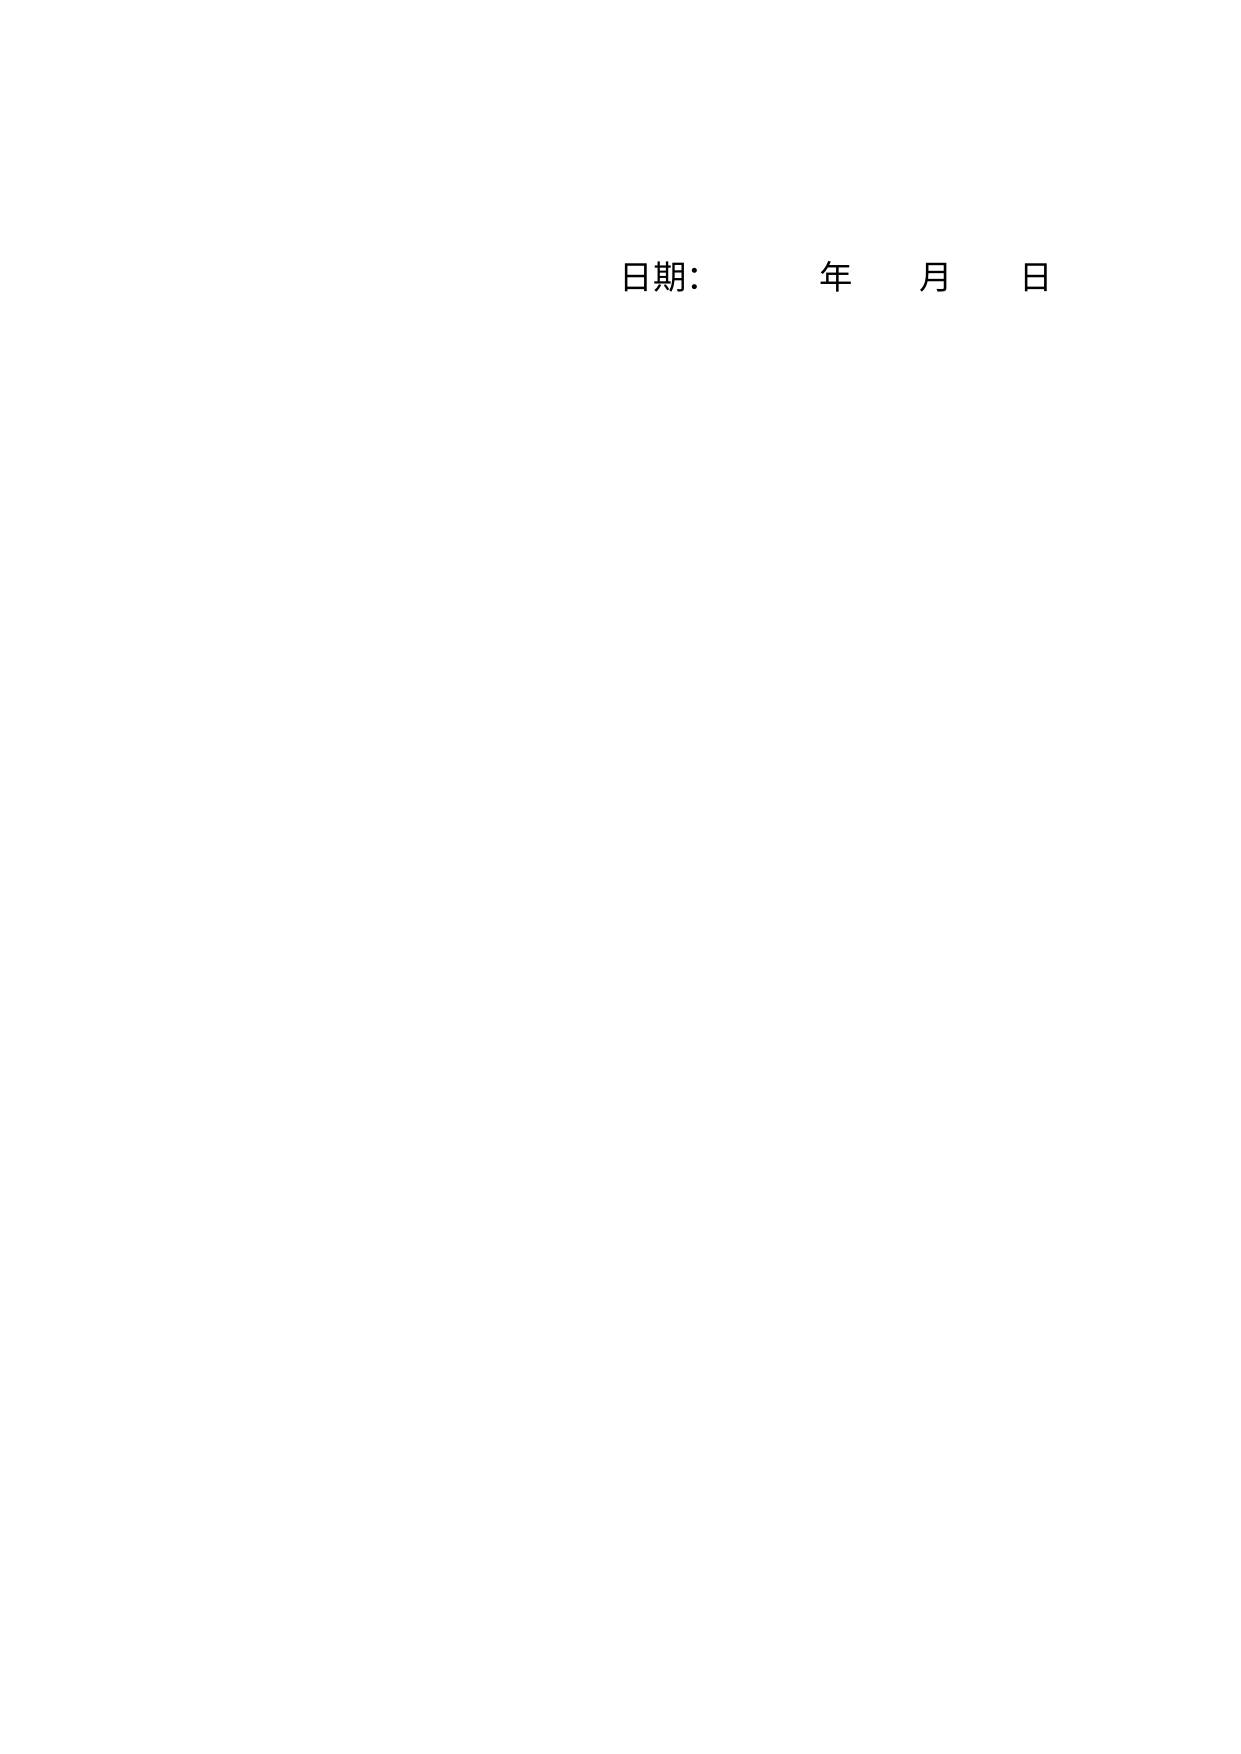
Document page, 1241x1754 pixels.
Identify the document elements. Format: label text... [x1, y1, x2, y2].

text 日期： 年 月 日 [187, 243, 1053, 308]
